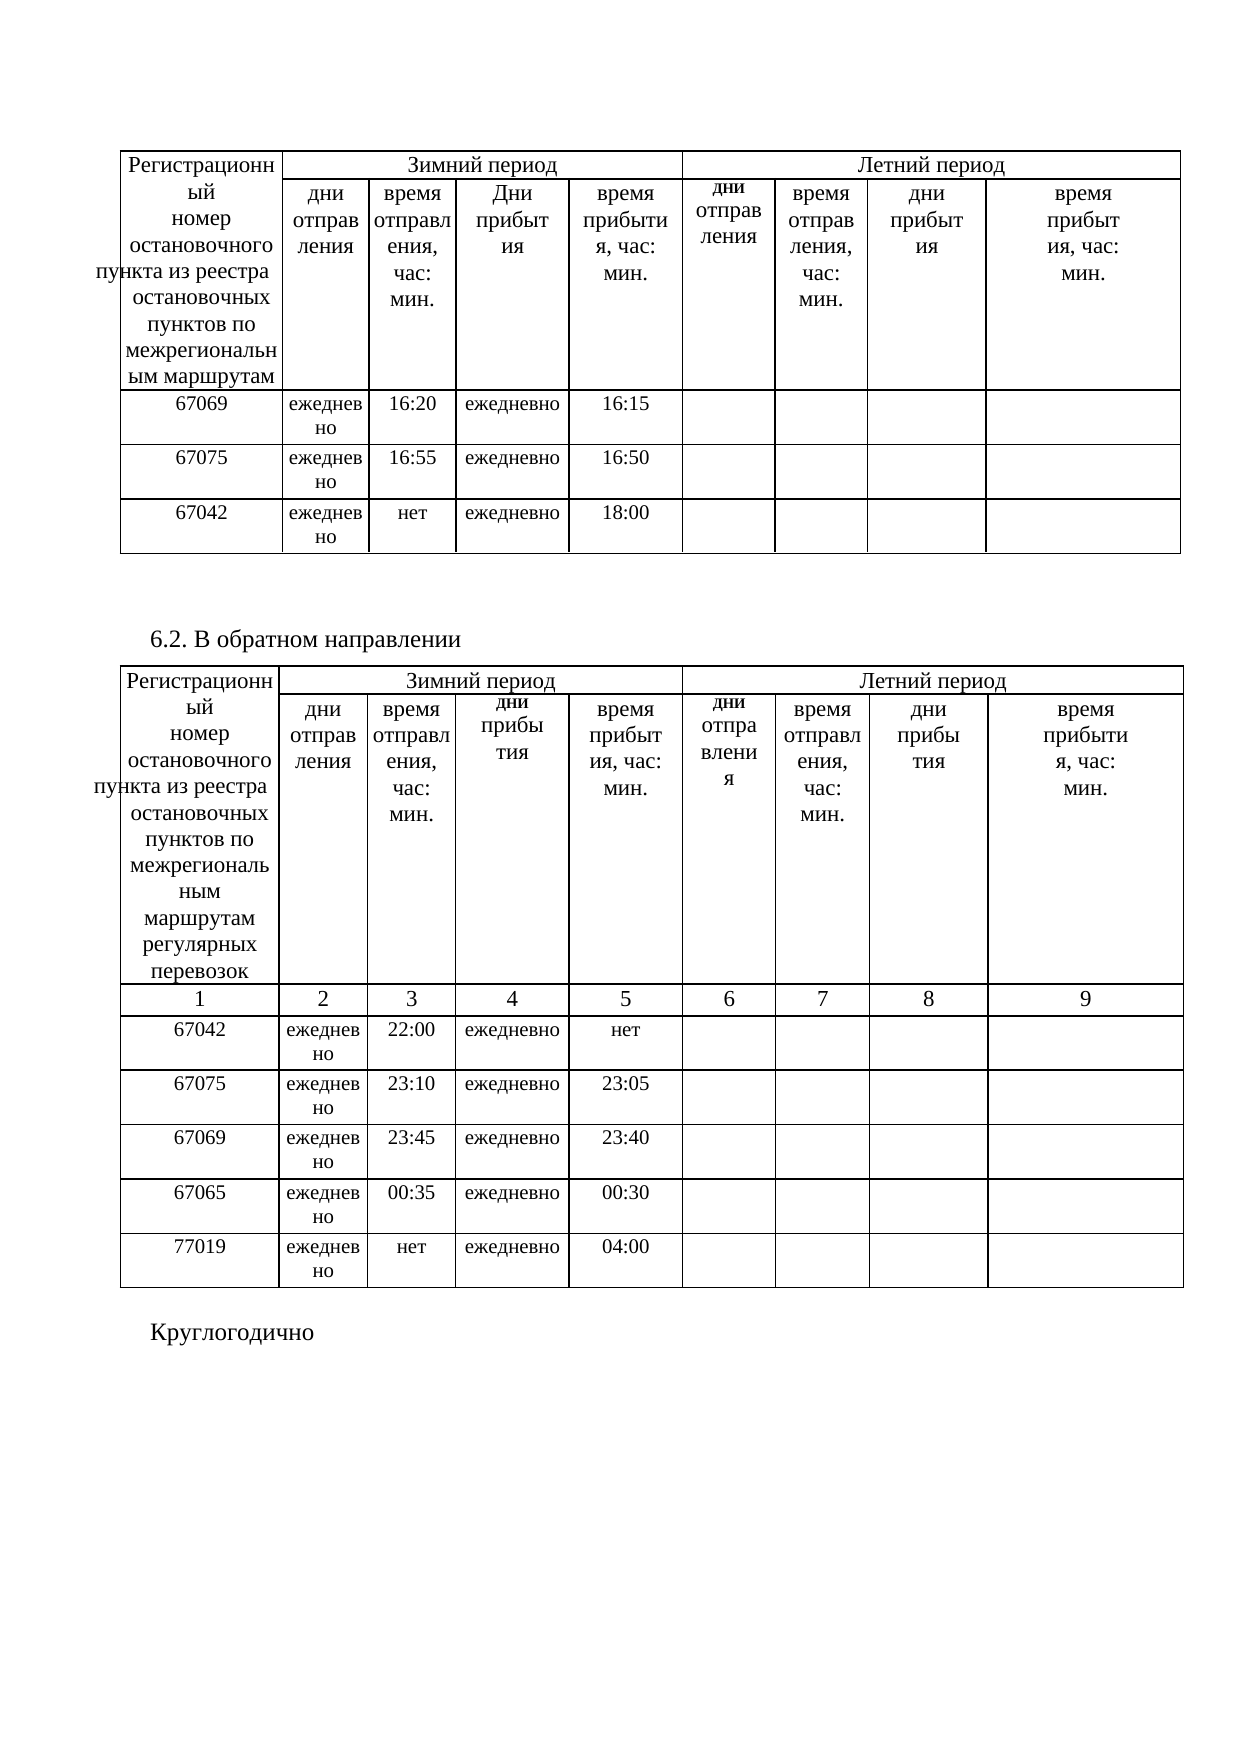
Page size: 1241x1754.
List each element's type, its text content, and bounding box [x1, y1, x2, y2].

table_cell 23:45 [368, 1125, 455, 1178]
table_cell время прибыт ия, час: мин. [987, 180, 1180, 389]
table_cell 77019 [121, 1234, 278, 1287]
table_cell [683, 1125, 775, 1178]
table_cell 23:10 [368, 1071, 455, 1124]
table_cell [683, 1180, 775, 1232]
table_cell 04:00 [570, 1234, 682, 1287]
table_cell [776, 1234, 869, 1287]
table_cell 7 [776, 985, 869, 1015]
table_header Летний период [683, 152, 1180, 178]
table_cell дни прибыт ия [868, 180, 985, 389]
table_cell время отправл ения, час: мин. [368, 695, 455, 983]
table_cell 67069 [121, 1125, 278, 1178]
table_cell [683, 445, 774, 498]
table_cell 18:00 [570, 500, 682, 552]
table_cell [776, 500, 867, 552]
table_cell 67042 [121, 1017, 278, 1069]
table_cell [987, 391, 1180, 444]
table_cell [683, 1017, 775, 1069]
table_cell 67065 [121, 1180, 278, 1232]
table_cell [870, 1125, 987, 1178]
table_cell 3 [368, 985, 455, 1015]
table_cell 16:15 [570, 391, 682, 444]
table_cell [989, 1071, 1183, 1124]
table_cell время отправл ения, час: мин. [776, 695, 869, 983]
table_cell 16:50 [570, 445, 682, 498]
table_cell [870, 1071, 987, 1124]
table_cell 22:00 [368, 1017, 455, 1069]
table_cell дни отправ ления [283, 180, 368, 389]
table_cell [989, 1017, 1183, 1069]
table_cell ежедневно [456, 1071, 568, 1124]
table_cell нет [370, 500, 455, 552]
table_header Летний период [683, 667, 1183, 693]
table_cell [683, 1071, 775, 1124]
table_cell время прибыти я, час: мин. [570, 180, 682, 389]
table_cell 00:35 [368, 1180, 455, 1232]
table_cell время прибыти я, час: мин. [989, 695, 1183, 983]
table_cell ДНИ прибы тия [456, 695, 568, 983]
table_cell 67069 [121, 391, 282, 444]
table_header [121, 152, 282, 389]
table_cell 23:40 [570, 1125, 682, 1178]
table_cell ежедневно [456, 1125, 568, 1178]
table_cell 16:20 [370, 391, 455, 444]
text Круглогодично [150, 1317, 1090, 1346]
table_cell [989, 1180, 1183, 1232]
table_cell [989, 1125, 1183, 1178]
table_cell [776, 1180, 869, 1232]
table_cell 67075 [121, 445, 282, 498]
table_cell дни отправ ления [280, 695, 367, 983]
table_cell 00:30 [570, 1180, 682, 1232]
table_cell ежедневно [280, 1234, 367, 1287]
table_cell ежедневно [457, 445, 568, 498]
table_cell дни прибы тия [870, 695, 987, 983]
table_cell ежедневно [280, 1071, 367, 1124]
table_cell нет [570, 1017, 682, 1069]
table_cell [870, 1180, 987, 1232]
table_cell ежедневно [280, 1017, 367, 1069]
table_header Зимний период [283, 152, 682, 178]
table_cell [987, 500, 1180, 552]
table_cell 67075 [121, 1071, 278, 1124]
table_cell 2 [280, 985, 367, 1015]
table_cell [683, 500, 774, 552]
table_cell ежедневно [283, 391, 368, 444]
table_cell ежедневно [456, 1180, 568, 1232]
table_cell [987, 445, 1180, 498]
table_cell [776, 1125, 869, 1178]
table_cell [776, 1071, 869, 1124]
text 6.2. В обратном направлении [150, 624, 1090, 653]
table_cell [683, 1234, 775, 1287]
table_cell 23:05 [570, 1071, 682, 1124]
table_cell ДНИ отпра влени я [683, 695, 775, 983]
table_cell время отправ ления, час: мин. [776, 180, 867, 389]
table_cell 5 [570, 985, 682, 1015]
table_header Зимний период [280, 667, 682, 693]
table_cell нет [368, 1234, 455, 1287]
table_cell [683, 391, 774, 444]
table_cell 67042 [121, 500, 282, 552]
table_cell ДНИ отправ ления [683, 180, 774, 389]
table_cell 16:55 [370, 445, 455, 498]
table_cell [870, 1017, 987, 1069]
table_cell 6 [683, 985, 775, 1015]
table_cell Дни прибыт ия [457, 180, 568, 389]
table_cell [989, 1234, 1183, 1287]
table_cell [868, 391, 985, 444]
table_cell [868, 445, 985, 498]
table_cell [776, 391, 867, 444]
table_cell [870, 1234, 987, 1287]
table_cell ежедневно [456, 1234, 568, 1287]
table_cell 1 [121, 985, 278, 1015]
table_cell 8 [870, 985, 987, 1015]
table_cell время прибыт ия, час: мин. [570, 695, 682, 983]
table_cell [868, 500, 985, 552]
table_cell время отправл ения, час: мин. [370, 180, 455, 389]
table_cell [776, 445, 867, 498]
table_cell ежедневно [457, 391, 568, 444]
table_cell 4 [456, 985, 568, 1015]
table_cell ежедневно [283, 500, 368, 552]
table_cell ежедневно [457, 500, 568, 552]
table_cell ежедневно [456, 1017, 568, 1069]
table_cell 9 [989, 985, 1183, 1015]
table_cell ежедневно [280, 1125, 367, 1178]
table_cell ежедневно [283, 445, 368, 498]
table_header Регистрационный номер остановочного пункта из реестра остановочных пунктов по межрегиональным маршрутам регулярных перевозок [121, 667, 278, 983]
table_cell [776, 1017, 869, 1069]
table_cell ежедневно [280, 1180, 367, 1232]
